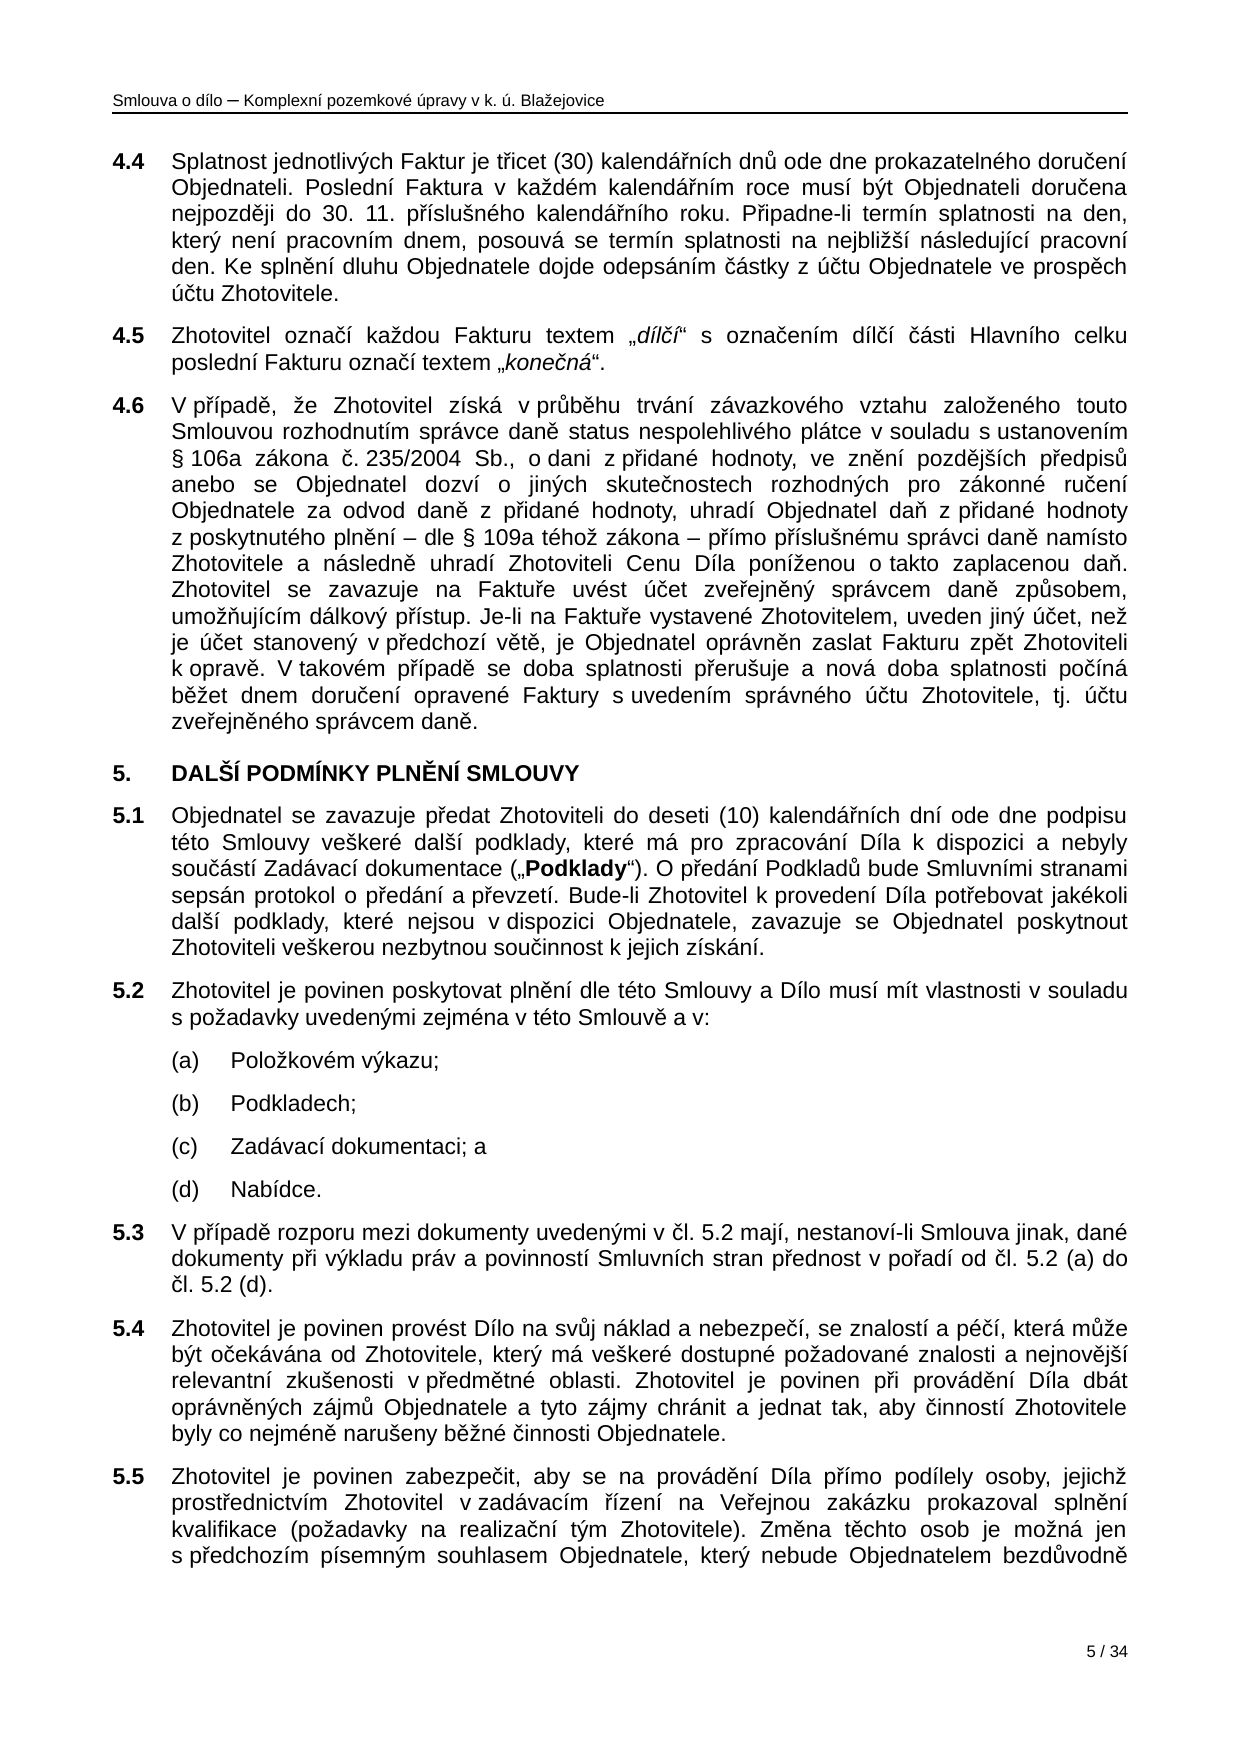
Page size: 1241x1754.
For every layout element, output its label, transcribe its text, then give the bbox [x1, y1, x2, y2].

list Podkladech; [171, 1090, 1128, 1116]
text V případě rozporu mezi dokumenty uvedenými v čl. 5.2 mají, nestanoví-li Smlouva jinak, dané dokumenty při výkladu práv a povinností Smluvních stran přednost v pořadí od čl. 5.2 (a) do čl. 5.2 (d). [112, 1219, 1128, 1298]
text Splatnost jednotlivých Faktur je třicet (30) kalendářních dnů ode dne prokazatelného doručení Objednateli. Poslední Faktura v každém kalendářním roce musí být Objednateli doručena nejpozději do 30. 11. příslušného kalendářního roku. Připadne-li termín splatnosti na den, který není pracovním dnem, posouvá se termín splatnosti na nejbližší následující pracovní den. Ke splnění dluhu Objednatele dojde odepsáním částky z účtu Objednatele ve prospěch účtu Zhotovitele. [112, 148, 1128, 306]
text Objednatel se zavazuje předat Zhotoviteli do deseti (10) kalendářních dní ode dne podpisu této Smlouvy veškeré další podklady, které má pro zpracování Díla k dispozici a nebyly součástí Zadávací dokumentace („Podklady“). O předání Podkladů bude Smluvními stranami sepsán protokol o předání a převzetí. Bude-li Zhotovitel k provedení Díla potřebovat jakékoli další podklady, které nejsou v dispozici Objednatele, zavazuje se Objednatel poskytnout Zhotoviteli veškerou nezbytnou součinnost k jejich získání. [112, 802, 1128, 961]
text Další podmínky Plnění smlouvy [112, 759, 1128, 786]
text V případě, že Zhotovitel získá v průběhu trvání závazkového vztahu založeného touto Smlouvou rozhodnutím správce daně status nespolehlivého plátce v souladu s ustanovením § 106a zákona č. 235/2004 Sb., o dani z přidané hodnoty, ve znění pozdějších předpisů anebo se Objednatel dozví o jiných skutečnostech rozhodných pro zákonné ručení Objednatele za odvod daně z přidané hodnoty, uhradí Objednatel daň z přidané hodnoty z poskytnutého plnění – dle § 109a téhož zákona – přímo příslušnému správci daně namísto Zhotovitele a následně uhradí Zhotoviteli Cenu Díla poníženou o takto zaplacenou daň. Zhotovitel se zavazuje na Faktuře uvést účet zveřejněný správcem daně způsobem, umožňujícím dálkový přístup. Je-li na Faktuře vystavené Zhotovitelem, uveden jiný účet, než je účet stanovený v předchozí větě, je Objednatel oprávněn zaslat Fakturu zpět Zhotoviteli k opravě. V takovém případě se doba splatnosti přerušuje a nová doba splatnosti počíná běžet dnem doručení opravené Faktury s uvedením správného účtu Zhotovitele, tj. účtu zveřejněného správcem daně. [112, 392, 1128, 734]
list Zadávací dokumentaci; a [171, 1133, 1128, 1159]
text Zhotovitel je povinen poskytovat plnění dle této Smlouvy a Dílo musí mít vlastnosti v souladu s požadavky uvedenými zejména v této Smlouvě a v: [112, 977, 1128, 1030]
text Zhotovitel je povinen provést Dílo na svůj náklad a nebezpečí, se znalostí a péčí, která může být očekávána od Zhotovitele, který má veškeré dostupné požadované znalosti a nejnovější relevantní zkušenosti v předmětné oblasti. Zhotovitel je povinen při provádění Díla dbát oprávněných zájmů Objednatele a tyto zájmy chránit a jednat tak, aby činností Zhotovitele byly co nejméně narušeny běžné činnosti Objednatele. [112, 1314, 1128, 1446]
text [112, 1463, 1128, 1568]
list Nabídce. [171, 1176, 1128, 1202]
text Zhotovitel označí každou Fakturu textem „dílčí“ s označením dílčí části Hlavního celku poslední Fakturu označí textem „konečná“. [112, 322, 1128, 375]
list Položkovém výkazu; [171, 1047, 1128, 1073]
